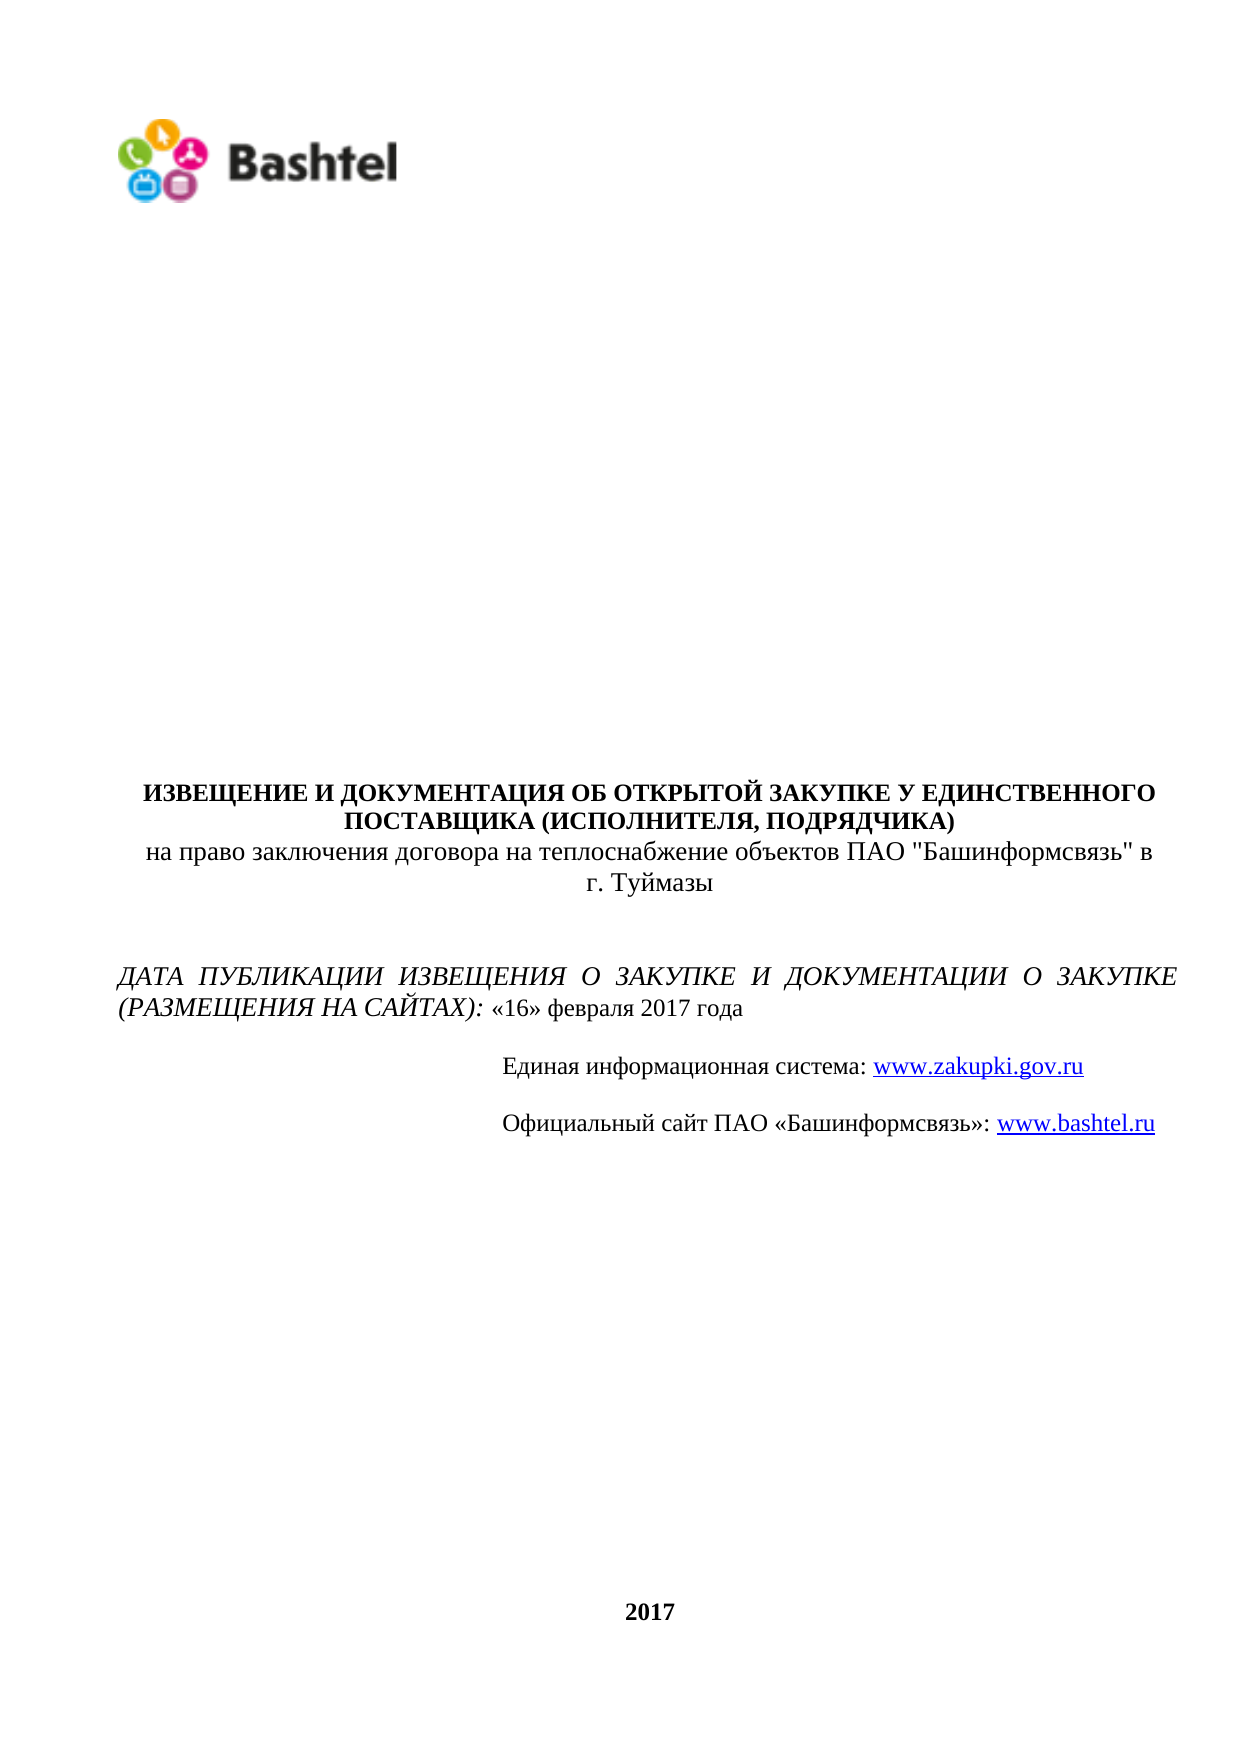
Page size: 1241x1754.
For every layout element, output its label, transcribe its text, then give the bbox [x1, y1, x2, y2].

picture [118, 119, 397, 203]
text на право заключения договора на теплоснабжение объектов ПАО "Башинформсвязь" в г. Туймазы [118, 835, 1181, 897]
text Единая информационная система: www.zakupki.gov.ru [502, 1051, 1181, 1079]
text ИЗВЕЩЕНИЕ И ДОКУМЕНТАЦИЯ ОБ ОТКРЫТОЙ ЗАКУПКЕ У ЕДИНСТВЕННОГО ПОСТАВЩИКА (ИСПОЛНИТЕЛЯ, ПОДРЯДЧИКА) [118, 778, 1181, 835]
text Официальный сайт ПАО «Башинформсвязь»: www.bashtel.ru [502, 1108, 1181, 1137]
text ДАТА ПУБЛИКАЦИИ ИЗВЕЩЕНИЯ О ЗАКУПКЕ И ДОКУМЕНТАЦИИ О ЗАКУПКЕ (РАЗМЕЩЕНИЯ НА САЙТАХ): «16» февраля 2017 года [118, 960, 1181, 1022]
text 2017 [118, 1597, 1181, 1626]
